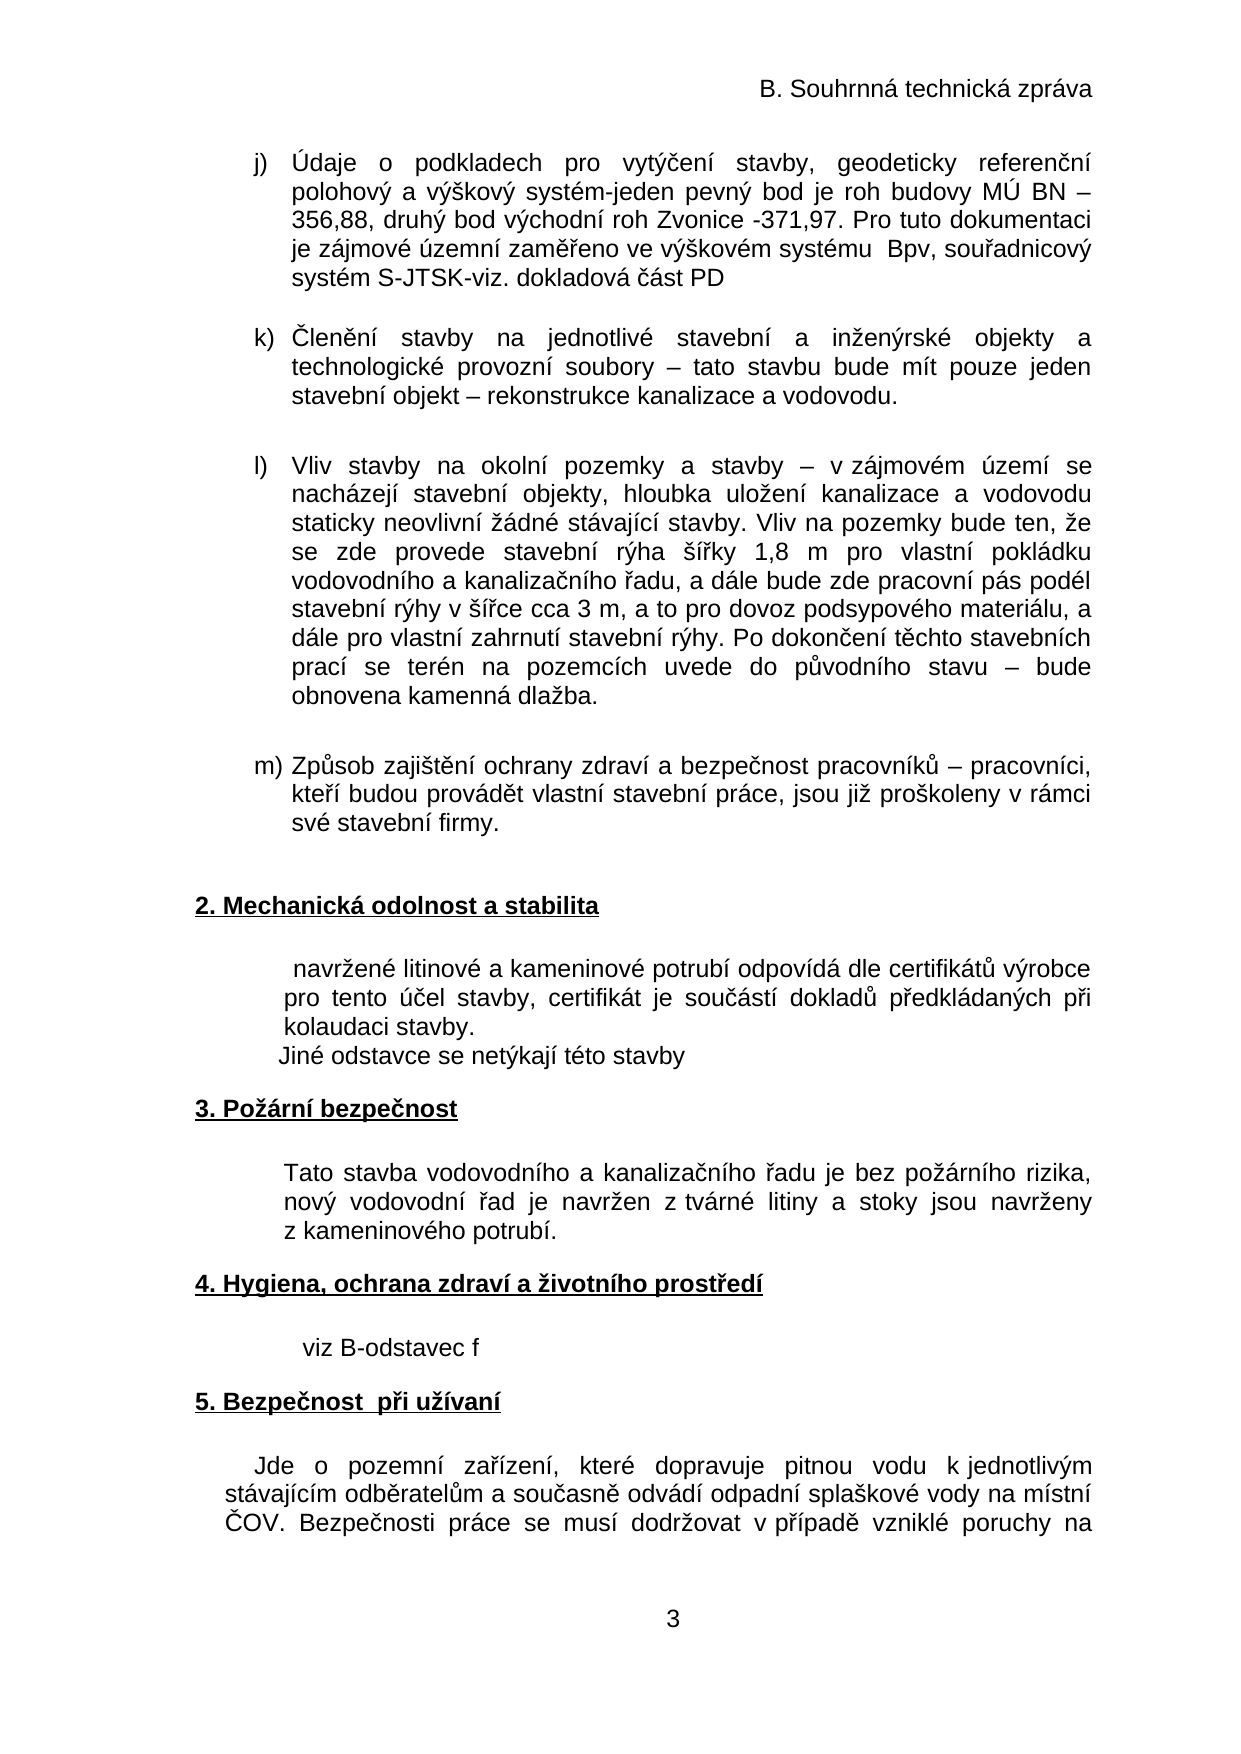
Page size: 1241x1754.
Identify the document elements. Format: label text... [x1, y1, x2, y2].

text navržené litinové a kameninové potrubí odpovídá dle certifikátů výrobce pro tento účel stavby, certifikát je součástí dokladů předkládaných při kolaudaci stavby. [195, 954, 1093, 1041]
subtitle 5. Bezpečnost při užívaní [195, 1387, 1093, 1416]
subtitle 2. Mechanická odolnost a stabilita [195, 891, 1093, 919]
text Jiné odstavce se netýkají této stavby [195, 1041, 1093, 1069]
list Vliv stavby na okolní pozemky a stavby – v zájmovém území se nacházejí stavební objekty, hloubka uložení kanalizace a vodovodu staticky neovlivní žádné stávající stavby. Vliv na pozemky bude ten, že se zde provede stavební rýha šířky 1,8 m pro vlastní pokládku vodovodního a kanalizačního řadu, a dále bude zde pracovní pás podél stavební rýhy v šířce cca 3 m, a to pro dovoz podsypového materiálu, a dále pro vlastní zahrnutí stavební rýhy. Po dokončení těchto stavebních prací se terén na pozemcích uvede do původního stavu – bude obnovena kamenná dlažba. [254, 451, 1093, 709]
text Tato stavba vodovodního a kanalizačního řadu je bez požárního rizika, nový vodovodní řad je navržen z tvárné litiny a stoky jsou navrženy z kameninového potrubí. [254, 1158, 1093, 1244]
list Členění stavby na jednotlivé stavební a inženýrské objekty a technologické provozní soubory – tato stavbu bude mít pouze jeden stavební objekt – rekonstrukce kanalizace a vodovodu. [254, 323, 1093, 409]
subtitle 4. Hygiena, ochrana zdraví a životního prostředí [195, 1269, 1093, 1298]
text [224, 1451, 1093, 1537]
list Údaje o podkladech pro vytýčení stavby, geodeticky referenční polohový a výškový systém-jeden pevný bod je roh budovy MÚ BN – 356,88, druhý bod východní roh Zvonice -371,97. Pro tuto dokumentaci je zájmové územní zaměřeno ve výškovém systému Bpv, souřadnicový systém S-JTSK-viz. dokladová část PD [254, 148, 1093, 291]
list Způsob zajištění ochrany zdraví a bezpečnost pracovníků – pracovníci, kteří budou provádět vlastní stavební práce, jsou již proškoleny v rámci své stavební firmy. [254, 751, 1093, 837]
text viz B-odstavec f [224, 1333, 1093, 1362]
subtitle 3. Požární bezpečnost [195, 1094, 1093, 1123]
